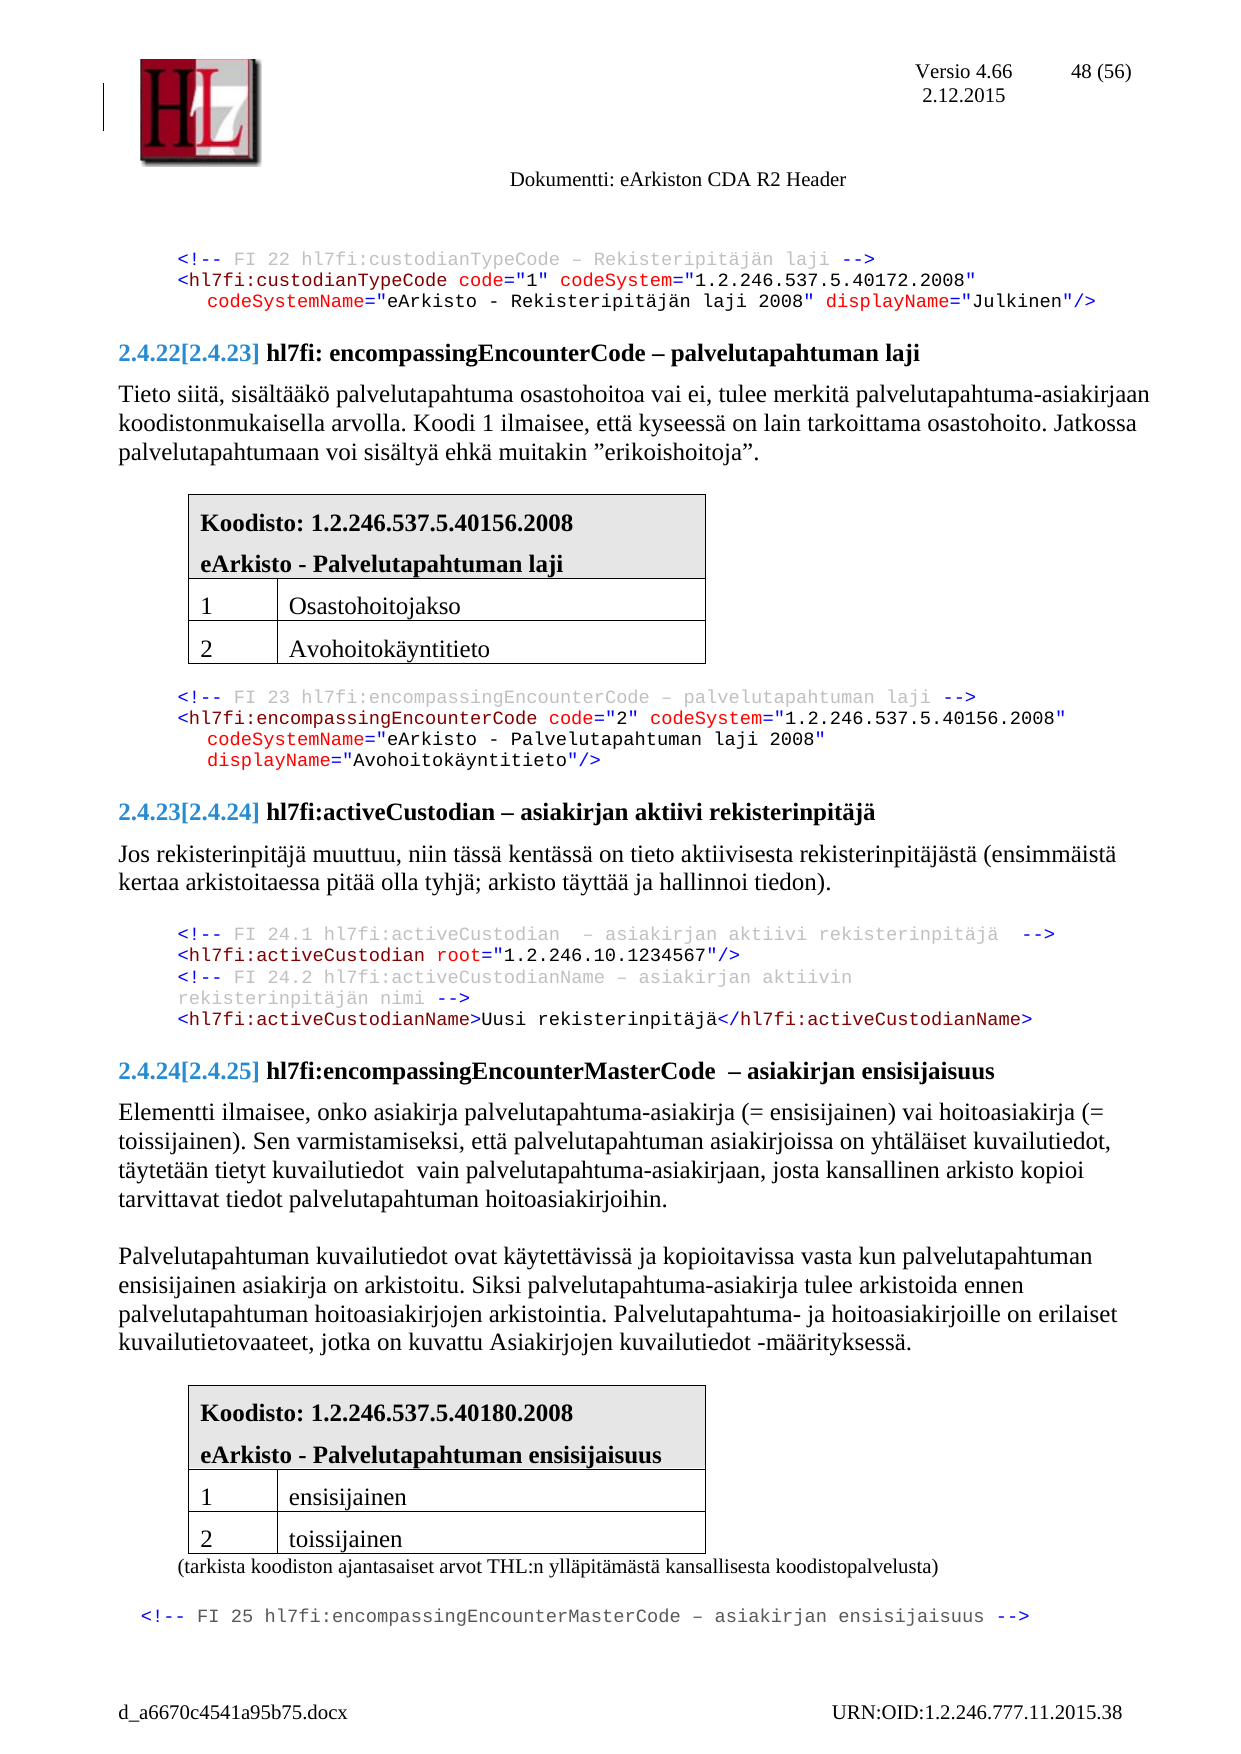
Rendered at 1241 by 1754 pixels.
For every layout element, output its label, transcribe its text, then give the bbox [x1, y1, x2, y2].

text <hl7fi:activeCustodianName>Uusi rekisterinpitäjä</hl7fi:activeCustodianName> [118, 1010, 1152, 1031]
table_cell ensisijainen [278, 1470, 705, 1511]
table_cell 2 [189, 621, 277, 662]
table_cell 2 [189, 1512, 277, 1553]
text Tieto siitä, sisältääkö palvelutapahtuma osastohoitoa vai ei, tulee merkitä palvelutapahtuma-asiakirjaan koodistonmukaisella arvolla. Koodi 1 ilmaisee, että kyseessä on lain tarkoittama osastohoito. Jatkossa palvelutapahtumaan voi sisältyä ehkä muitakin ”erikoishoitoja”. [118, 379, 1152, 466]
table_cell toissijainen [278, 1512, 705, 1553]
text codeSystemName="eArkisto - Palvelutapahtuman laji 2008" [177, 730, 1152, 751]
text Jos rekisterinpitäjä muuttuu, niin tässä kentässä on tieto aktiivisesta rekisterinpitäjästä (ensimmäistä kertaa arkistoitaessa pitää olla tyhjä; arkisto täyttää ja hallinnoi tiedon). [118, 839, 1152, 896]
text <!-- FI 24.1 hl7fi:activeCustodian – asiakirjan aktiivi rekisterinpitäjä --> [118, 925, 1152, 946]
table_cell Avohoitokäyntitieto [278, 621, 705, 662]
subtitle hl7fi:activeCustodian – asiakirjan aktiivi rekisterinpitäjä [118, 797, 1152, 826]
table_header Koodisto: 1.2.246.537.5.40156.2008 eArkisto - Palvelutapahtuman laji [189, 495, 705, 578]
subtitle hl7fi:encompassingEncounterMasterCode – asiakirjan ensisijaisuus [118, 1056, 1152, 1085]
table_cell Osastohoitojakso [278, 579, 705, 620]
text codeSystemName="eArkisto - Rekisteripitäjän laji 2008" displayName="Julkinen"/> [177, 292, 1152, 313]
text Elementti ilmaisee, onko asiakirja palvelutapahtuma-asiakirja (= ensisijainen) vai hoitoasiakirja (= toissijainen). Sen varmistamiseksi, että palvelutapahtuman asiakirjoissa on yhtäläiset kuvailutiedot, täytetään tietyt kuvailutiedot vain palvelutapahtuma-asiakirjaan, josta kansallinen arkisto kopioi tarvittavat tiedot palvelutapahtuman hoitoasiakirjoihin. [118, 1097, 1152, 1212]
subtitle hl7fi: encompassingEncounterCode – palvelutapahtuman laji [118, 338, 1152, 367]
table_header Koodisto: 1.2.246.537.5.40180.2008 eArkisto - Palvelutapahtuman ensisijaisuus [189, 1386, 705, 1468]
text Palvelutapahtuman kuvailutiedot ovat käytettävissä ja kopioitavissa vasta kun palvelutapahtuman ensisijainen asiakirja on arkistoitu. Siksi palvelutapahtuma-asiakirja tulee arkistoida ennen palvelutapahtuman hoitoasiakirjojen arkistointia. Palvelutapahtuma- ja hoitoasiakirjoille on erilaiset kuvailutietovaateet, jotka on kuvattu Asiakirjojen kuvailutiedot -määrityksessä. [118, 1241, 1152, 1356]
text <hl7fi:custodianTypeCode code="1" codeSystem="1.2.246.537.5.40172.2008" [118, 271, 1152, 292]
text <!-- FI 23 hl7fi:encompassingEncounterCode – palvelutapahtuman laji --> [118, 687, 1152, 709]
text rekisterinpitäjän nimi --> [148, 989, 1152, 1010]
text (tarkista koodiston ajantasaiset arvot THL:n ylläpitämästä kansallisesta koodistopalvelusta) [148, 1554, 1152, 1578]
text displayName="Avohoitokäyntitieto"/> [177, 751, 1152, 772]
table_cell 1 [189, 579, 277, 620]
text <hl7fi:encompassingEncounterCode code="2" codeSystem="1.2.246.537.5.40156.2008" [118, 709, 1152, 730]
table_cell 1 [189, 1470, 277, 1511]
text <!-- FI 24.2 hl7fi:activeCustodianName – asiakirjan aktiivin [118, 967, 1152, 989]
picture [140, 59, 263, 167]
text <hl7fi:activeCustodian root="1.2.246.10.1234567"/> [118, 946, 1152, 967]
text <!-- FI 22 hl7fi:custodianTypeCode – Rekisteripitäjän laji --> [118, 249, 1152, 271]
text <!-- FI 25 hl7fi:encompassingEncounterMasterCode – asiakirjan ensisijaisuus --> [118, 1607, 1152, 1628]
